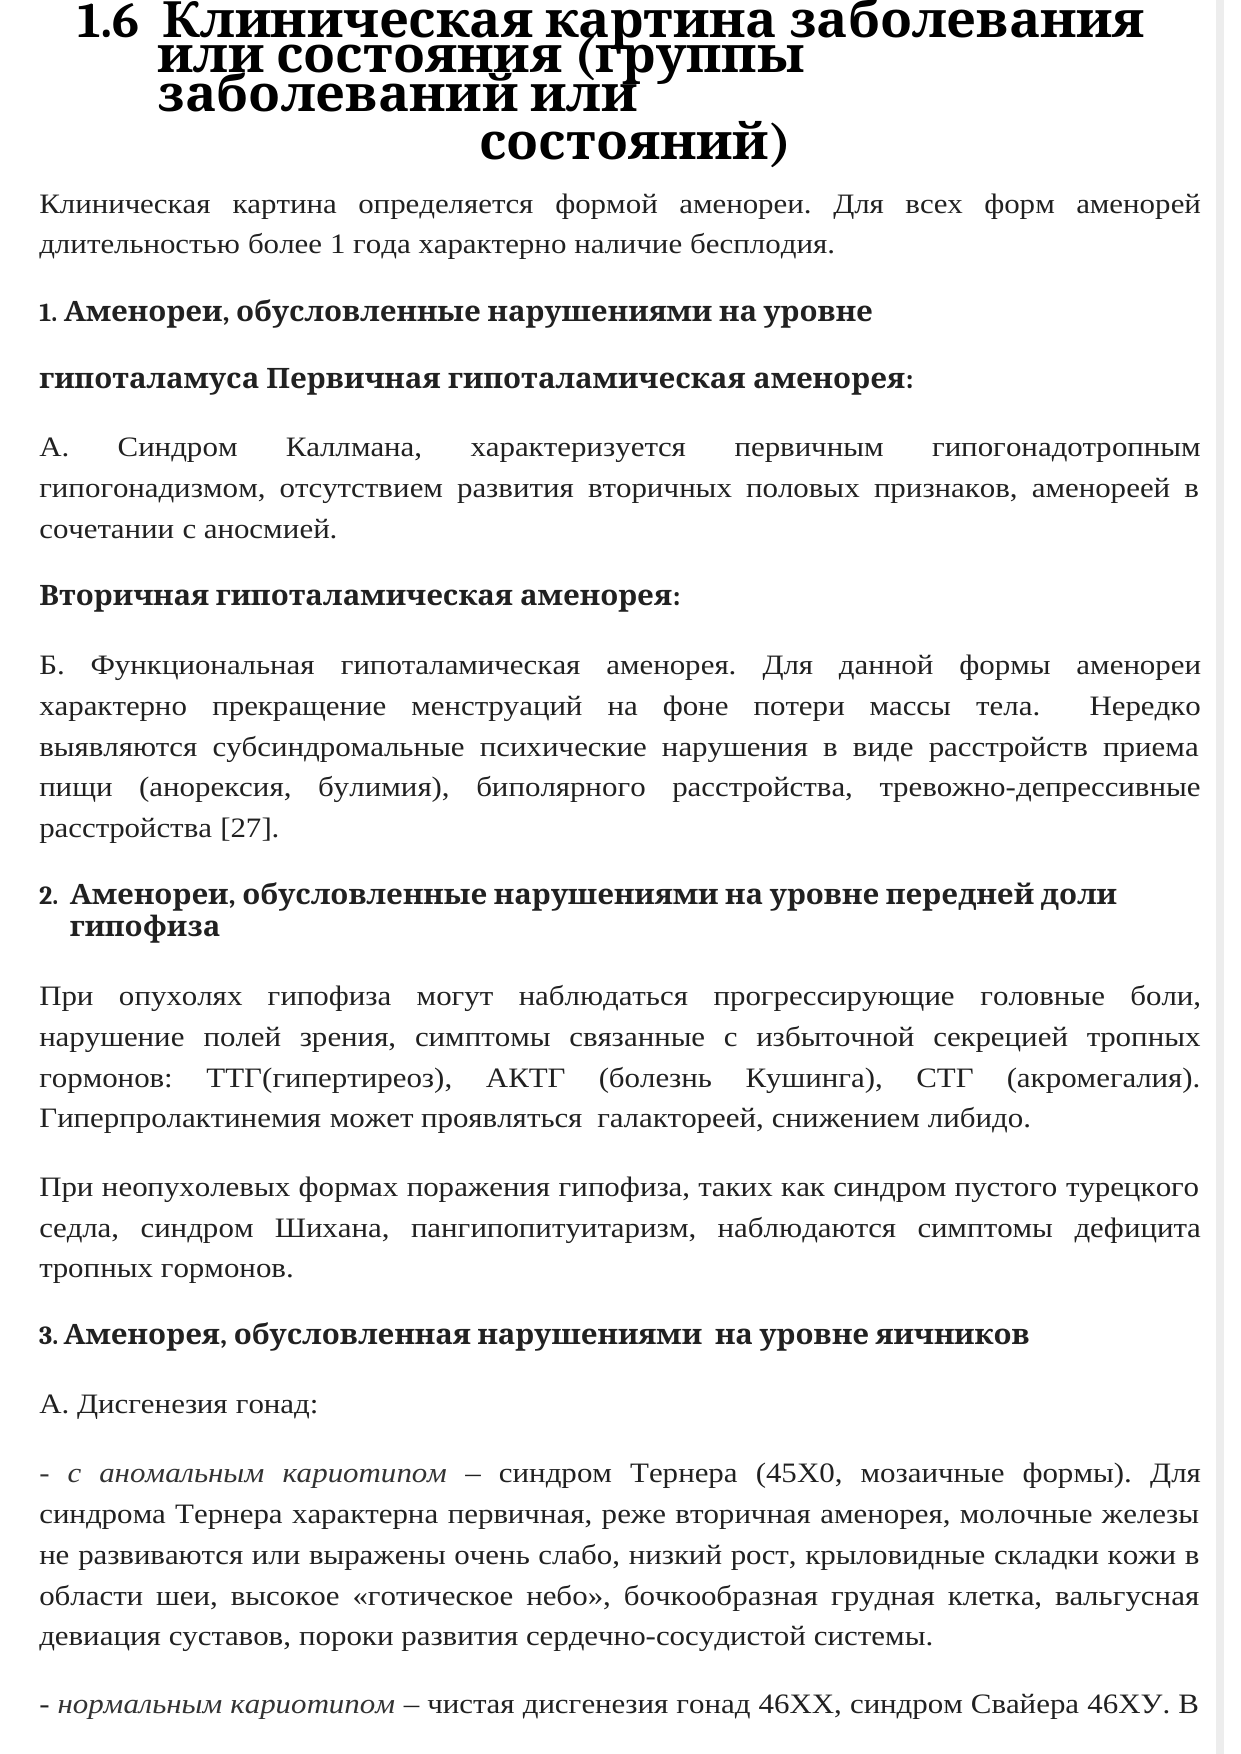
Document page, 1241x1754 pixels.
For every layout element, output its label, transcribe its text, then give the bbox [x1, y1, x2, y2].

text состояний) [479, 124, 1213, 168]
text - с аномальным кариотипом – синдром Тернера (45Х0, мозаичные формы). Для синдрома Тернера характерна первичная, реже вторичная аменорея, молочные железы не развиваются или выражены очень слабо, низкий рост, крыловидные складки кожи в области шеи, высокое «готическое небо», бочкообразная грудная клетка, вальгусная девиация суставов, пороки развития сердечно-сосудистой системы. [39, 1456, 1201, 1652]
text Клиническая картина определяется формой аменореи. Для всех форм аменорей длительностью более 1 года характерно наличие бесплодия. [39, 187, 1201, 260]
text Б. Функциональная гипоталамическая аменорея. Для данной формы аменореи характерно прекращение менструаций на фоне потери массы тела. Нередко выявляются субсиндромальные психические нарушения в виде расстройств приема пищи (анорексия, булимия), биполярного расстройства, тревожно-депрессивные расстройства [27]. [39, 648, 1201, 843]
subtitle Аменореи, обусловленные нарушениями на уровне передней доли гипофиза [39, 879, 1213, 944]
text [39, 1688, 1201, 1720]
text При неопухолевых формах поражения гипофиза, таких как синдром пустого турецкого седла, синдром Шихана, пангипопитуитаризм, наблюдаются симптомы дефицита тропных гормонов. [39, 1170, 1201, 1284]
text А. Дисгенезия гонад: [39, 1387, 1213, 1420]
subtitle Вторичная гипоталамическая аменорея: [39, 580, 1213, 612]
subtitle Аменорея, обусловленная нарушениями на уровне яичников [39, 1319, 1213, 1352]
subtitle Клиническая картина заболевания или состояния (группы заболеваний или [77, 6, 1163, 124]
subtitle Аменореи, обусловленные нарушениями на уровне гипоталамуса Первичная гипоталамическая аменорея: [39, 296, 1010, 395]
text При опухолях гипофиза могут наблюдаться прогрессирующие головные боли, нарушение полей зрения, симптомы связанные с избыточной секрецией тропных гормонов: ТТГ(гипертиреоз), АКТГ (болезнь Кушинга), СТГ (акромегалия). Гиперпролактинемия может проявляться галактореей, снижением либидо. [39, 979, 1201, 1134]
text А. Синдром Каллмана, характеризуется первичным гипогонадотропным гипогонадизмом, отсутствием развития вторичных половых признаков, аменореей в сочетании с аносмией. [39, 431, 1201, 544]
